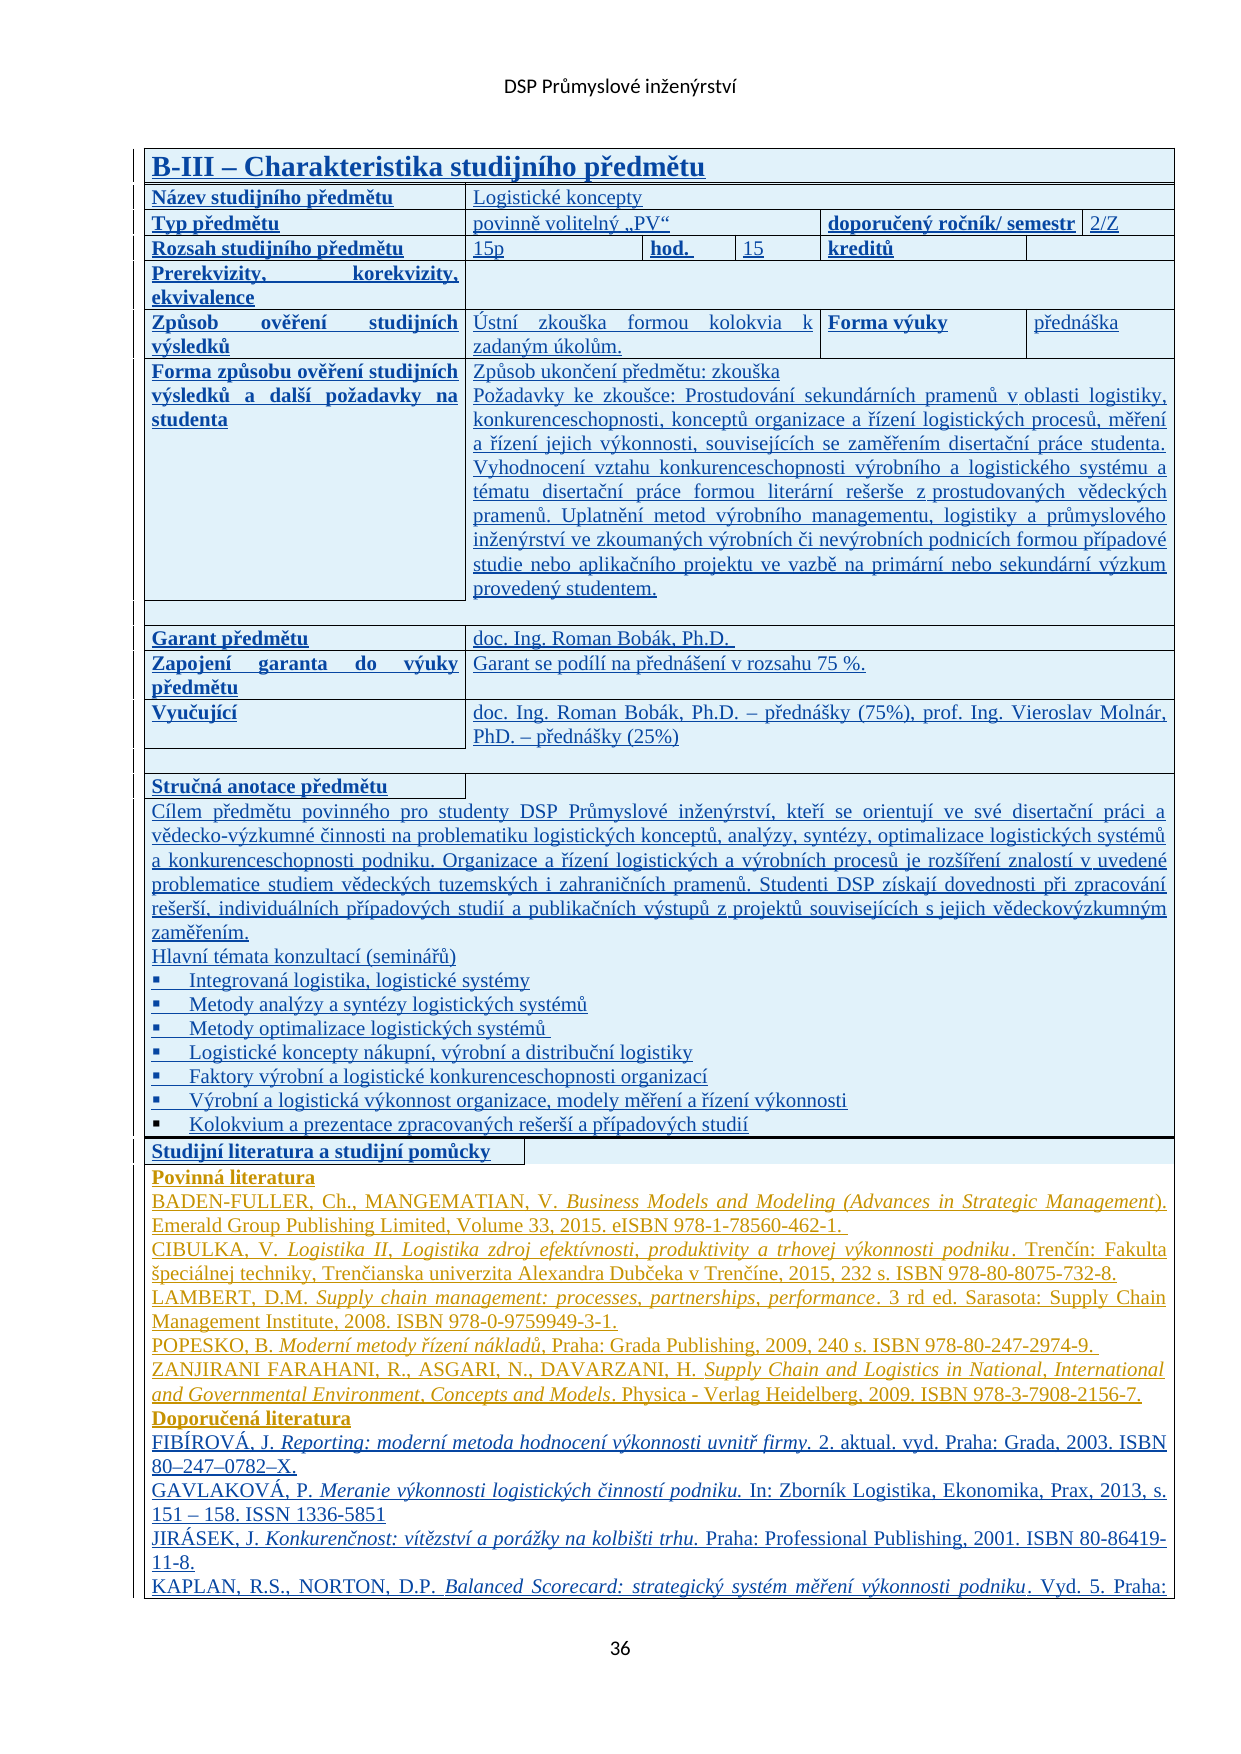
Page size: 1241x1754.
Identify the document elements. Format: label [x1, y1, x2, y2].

table_cell [145, 1164, 1174, 1598]
